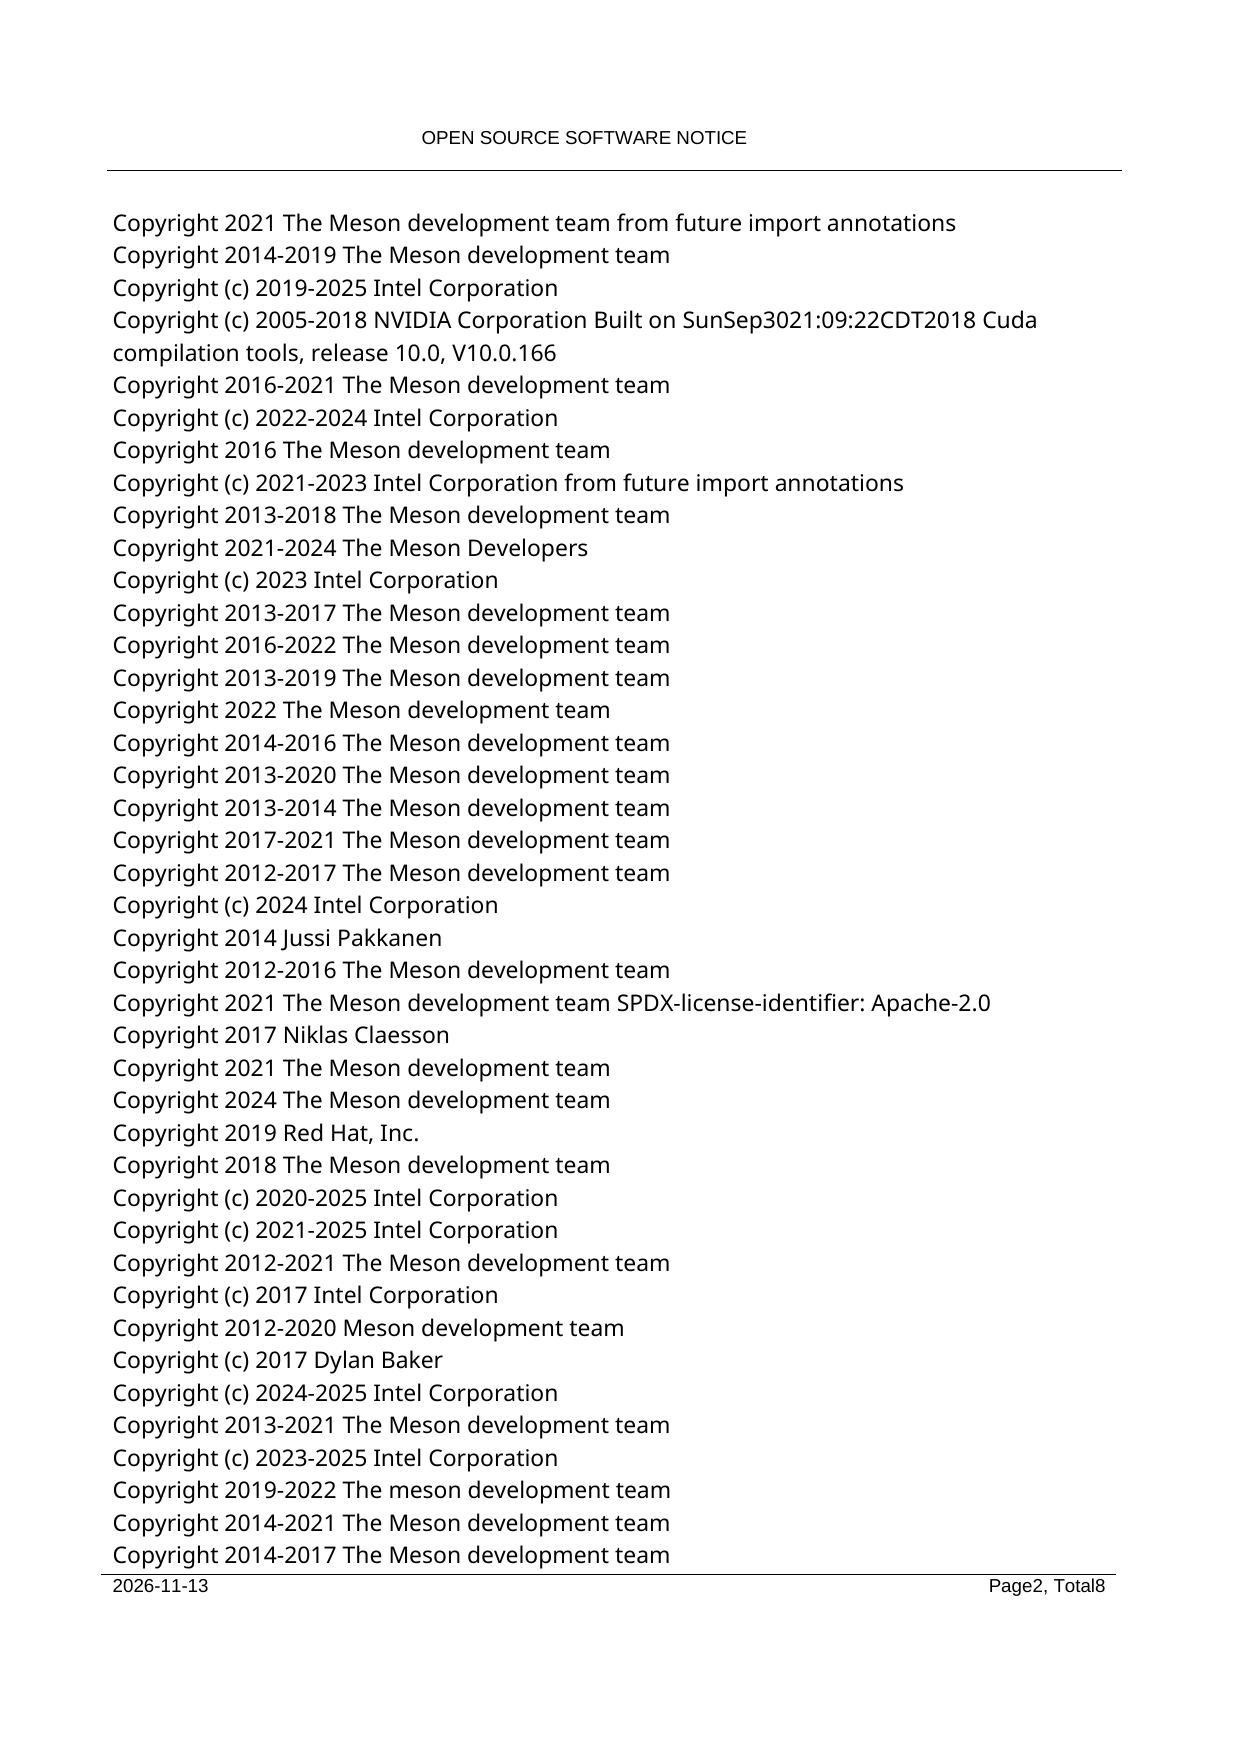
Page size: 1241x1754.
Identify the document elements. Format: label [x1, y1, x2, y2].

text [112, 206, 1128, 1571]
